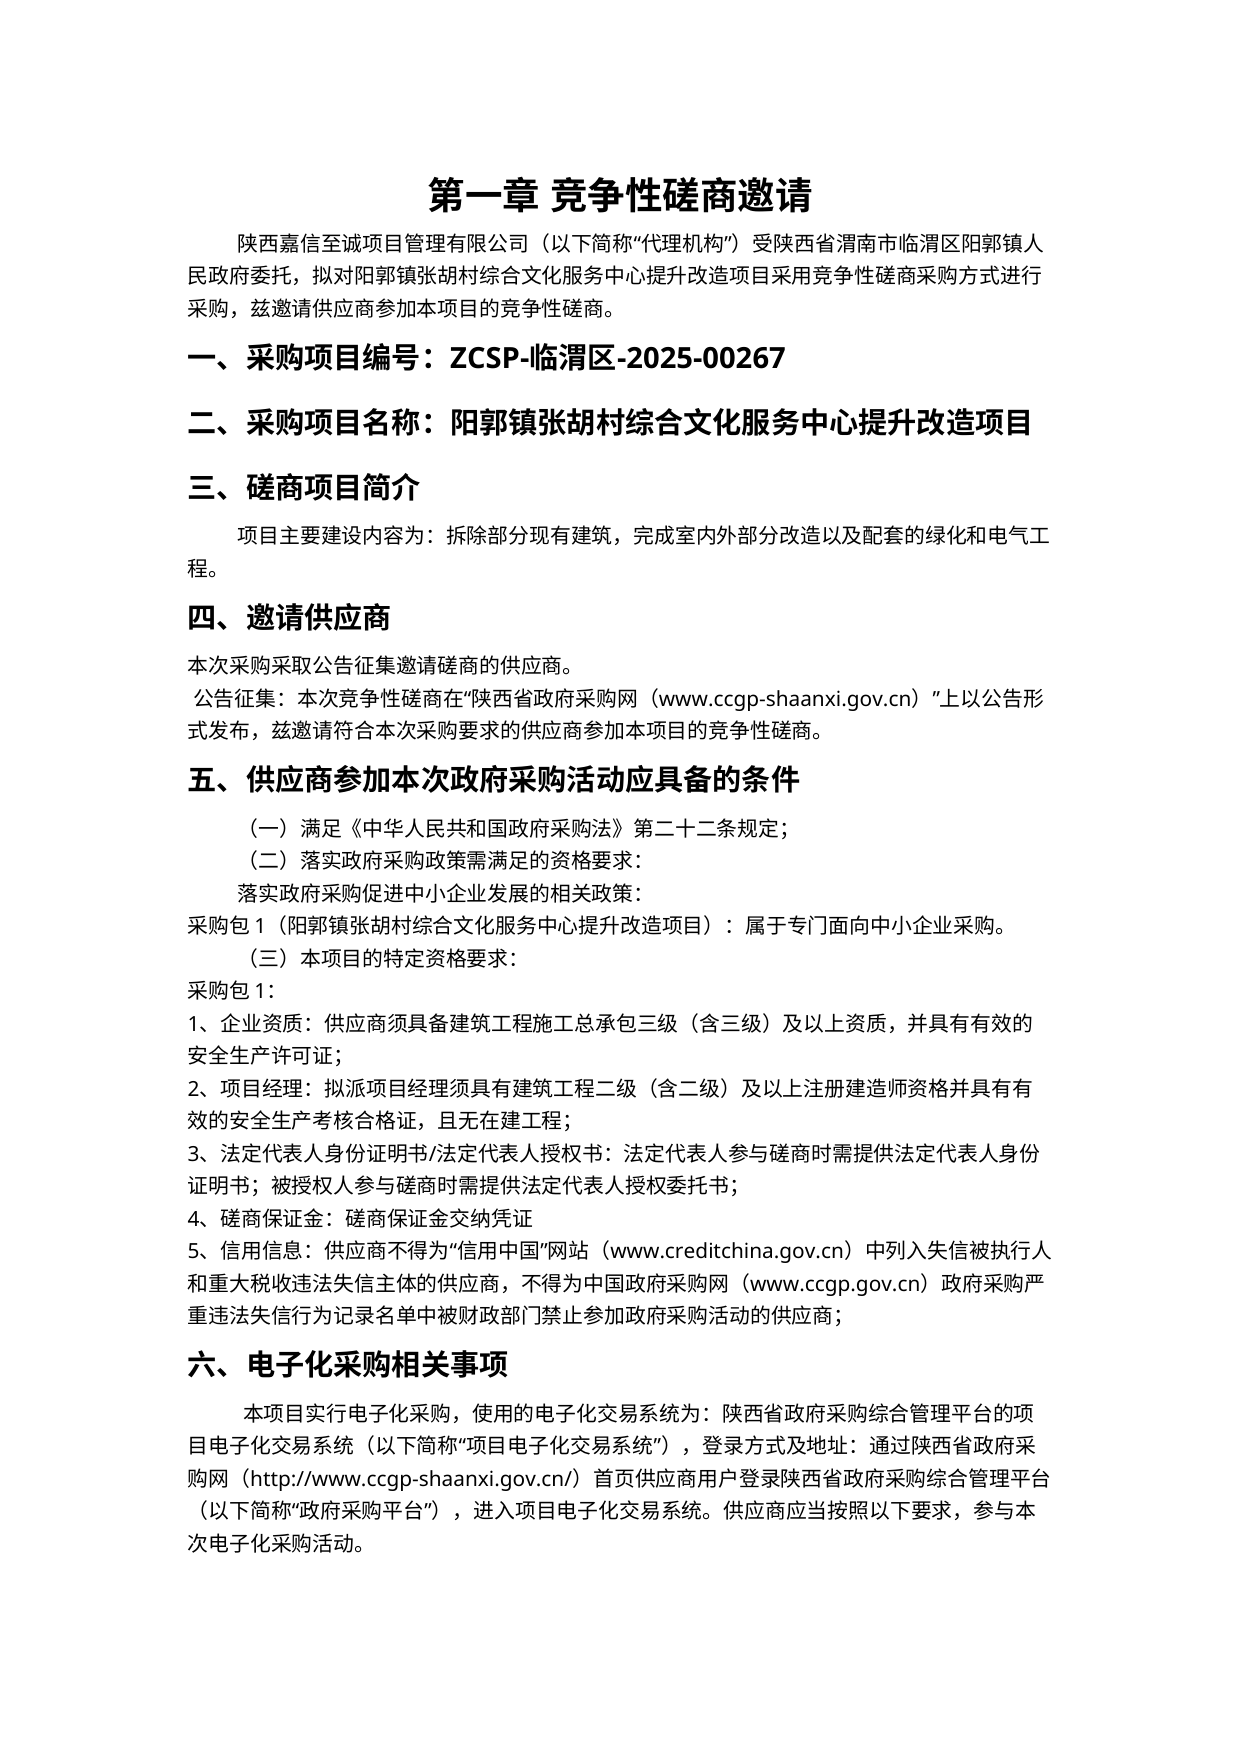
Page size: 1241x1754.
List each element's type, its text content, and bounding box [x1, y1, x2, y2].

text 4、磋商保证金：磋商保证金交纳凭证 [187, 1202, 1053, 1234]
text 落实政府采购促进中小企业发展的相关政策： [187, 877, 1053, 909]
text 项目主要建设内容为：拆除部分现有建筑，完成室内外部分改造以及配套的绿化和电气工程。 [187, 519, 1053, 584]
text 采购包1： [187, 974, 1053, 1007]
text 本项目实行电子化采购，使用的电子化交易系统为：陕西省政府采购综合管理平台的项目电子化交易系统（以下简称“项目电子化交易系统”），登录方式及地址：通过陕西省政府采购网（http://www.ccgp-shaanxi.gov.cn/）首页供应商用户登录陕西省政府采购综合管理平台（以下简称“政府采购平台”），进入项目电子化交易系统。供应商应当按照以下要求，参与本次电子化采购活动。 [187, 1397, 1053, 1559]
text 采购包1（阳郭镇张胡村综合文化服务中心提升改造项目）：属于专门面向中小企业采购。 [187, 909, 1053, 942]
text （三）本项目的特定资格要求： [187, 942, 1053, 974]
text 三、磋商项目简介 [187, 454, 1053, 519]
text 公告征集：本次竞争性磋商在“陕西省政府采购网（www.ccgp-shaanxi.gov.cn）”上以公告形式发布，兹邀请符合本次采购要求的供应商参加本项目的竞争性磋商。 [187, 682, 1053, 747]
text 五、供应商参加本次政府采购活动应具备的条件 [187, 747, 1053, 812]
text （二）落实政府采购政策需满足的资格要求： [187, 844, 1053, 877]
text 六、电子化采购相关事项 [187, 1332, 1053, 1397]
text 四、邀请供应商 [187, 584, 1053, 649]
text 第一章 竞争性磋商邀请 [187, 162, 1053, 227]
text 一、采购项目编号：ZCSP-临渭区-2025-00267 [187, 324, 1053, 389]
text 本次采购采取公告征集邀请磋商的供应商。 [187, 649, 1053, 682]
text 2、项目经理：拟派项目经理须具有建筑工程二级（含二级）及以上注册建造师资格并具有有效的安全生产考核合格证，且无在建工程； [187, 1072, 1053, 1137]
text 5、信用信息：供应商不得为“信用中国”网站（www.creditchina.gov.cn）中列入失信被执行人和重大税收违法失信主体的供应商，不得为中国政府采购网（www.ccgp.gov.cn）政府采购严重违法失信行为记录名单中被财政部门禁止参加政府采购活动的供应商； [187, 1234, 1053, 1332]
text 二、采购项目名称：阳郭镇张胡村综合文化服务中心提升改造项目 [187, 389, 1053, 454]
text （一）满足《中华人民共和国政府采购法》第二十二条规定； [187, 812, 1053, 844]
text 3、法定代表人身份证明书/法定代表人授权书：法定代表人参与磋商时需提供法定代表人身份证明书；被授权人参与磋商时需提供法定代表人授权委托书； [187, 1137, 1053, 1202]
text 陕西嘉信至诚项目管理有限公司（以下简称“代理机构”）受陕西省渭南市临渭区阳郭镇人民政府委托，拟对阳郭镇张胡村综合文化服务中心提升改造项目采用竞争性磋商采购方式进行采购，兹邀请供应商参加本项目的竞争性磋商。 [187, 227, 1053, 324]
text 1、企业资质：供应商须具备建筑工程施工总承包三级（含三级）及以上资质，并具有有效的安全生产许可证； [187, 1007, 1053, 1072]
